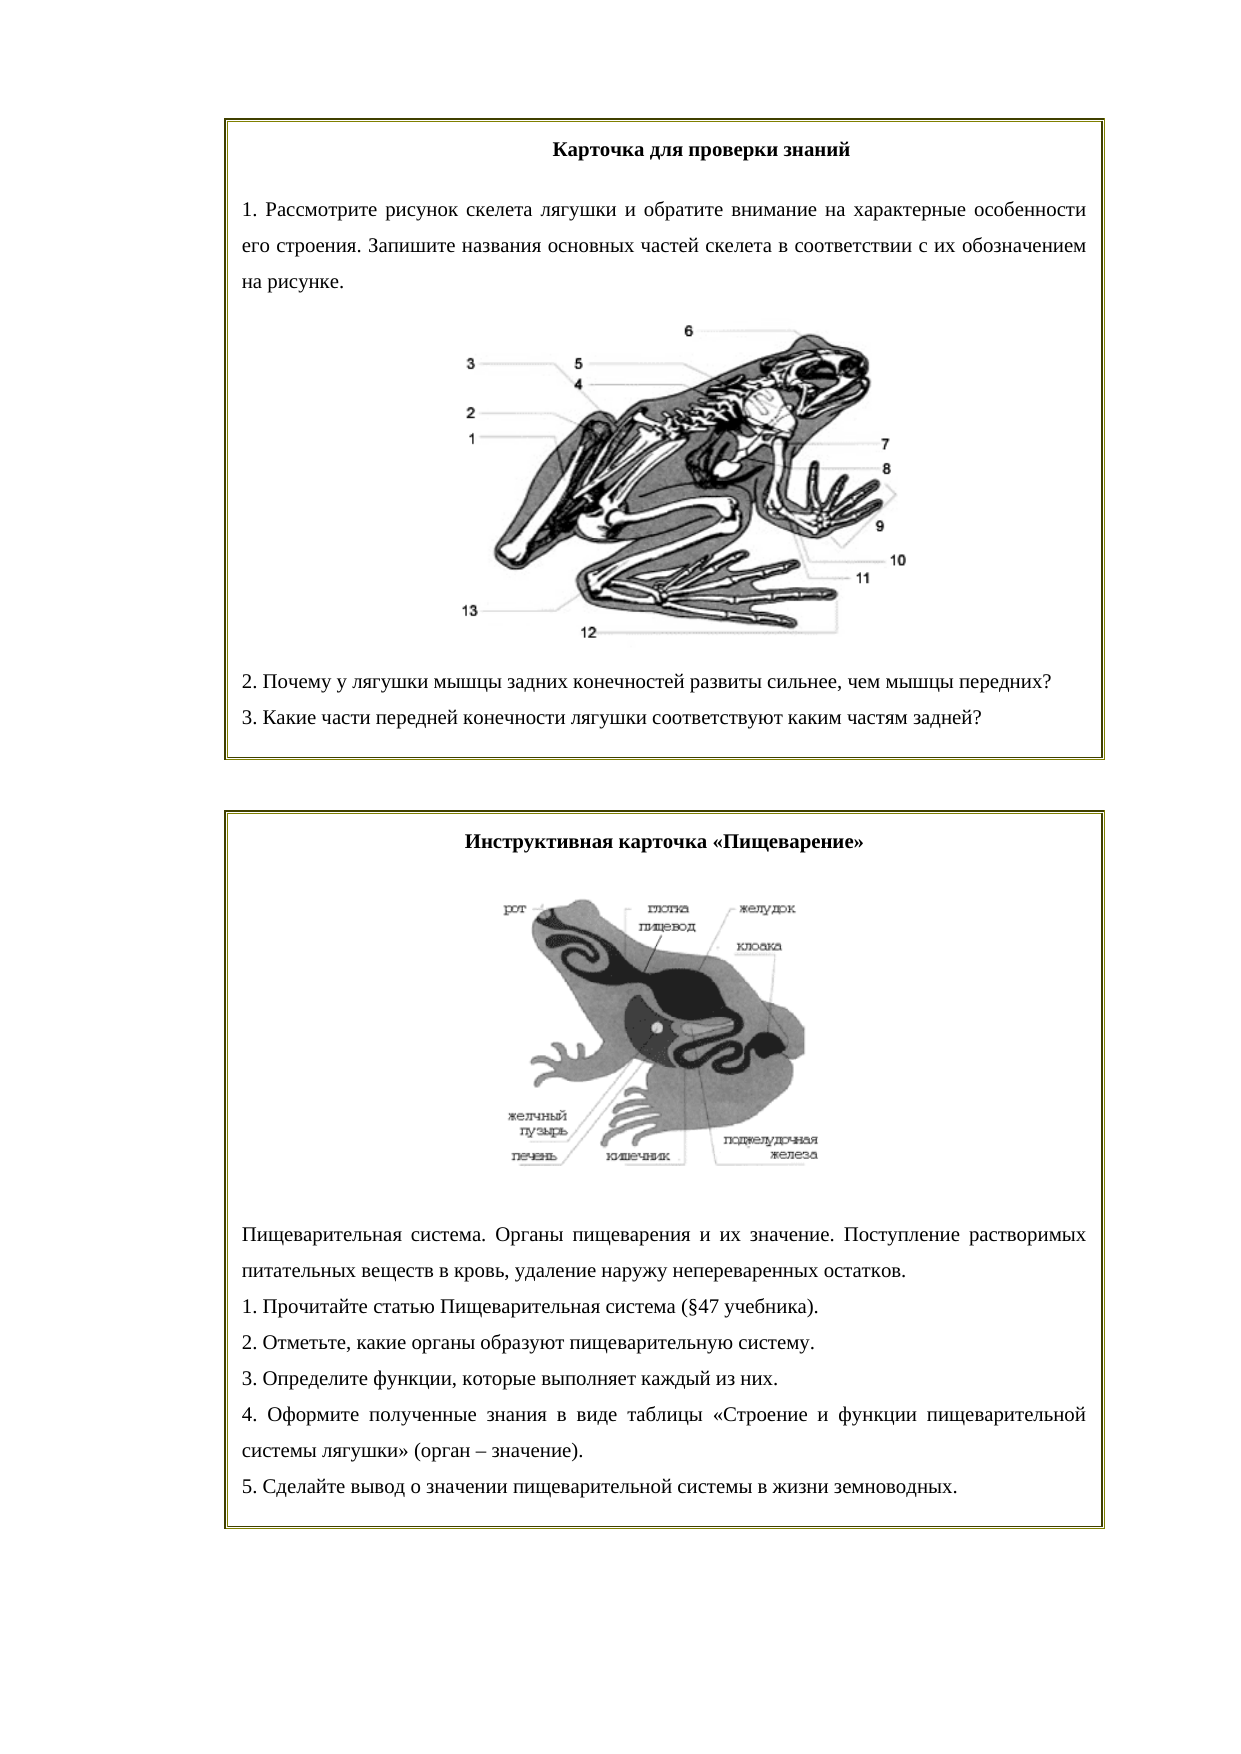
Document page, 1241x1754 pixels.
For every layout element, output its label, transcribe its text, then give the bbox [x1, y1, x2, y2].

picture [501, 888, 825, 1174]
picture [456, 305, 921, 657]
table_header Инструктивная карточка «Пищеварение» Пищеварительная система. Органы пищеварения и их значение. Поступление растворимых питательных веществ в кровь, удаление наружу непереваренных остатков. 1. Прочитайте статью Пищеварительная система (§47 учебника). 2. Отметьте, какие органы образуют пищеварительную систему. 3. Определите функции, которые выполняет каждый из них. 4. Оформите полученные знания в виде таблицы «Строение и функции пищеварительной системы лягушки» (орган – значение). 5. Сделайте вывод о значении пищеварительной системы в жизни земноводных. [228, 814, 1101, 1526]
table_header Карточка для проверки знаний 1. Рассмотрите рисунок скелета лягушки и обратите внимание на характерные особенности его строения. Запишите названия основных частей скелета в соответствии с их обозначением на рисунке. 2. Почему у лягушки мышцы задних конечностей развиты сильнее, чем мышцы передних? 3. Какие части передней конечности лягушки соответствуют каким частям задней? [228, 122, 1101, 757]
